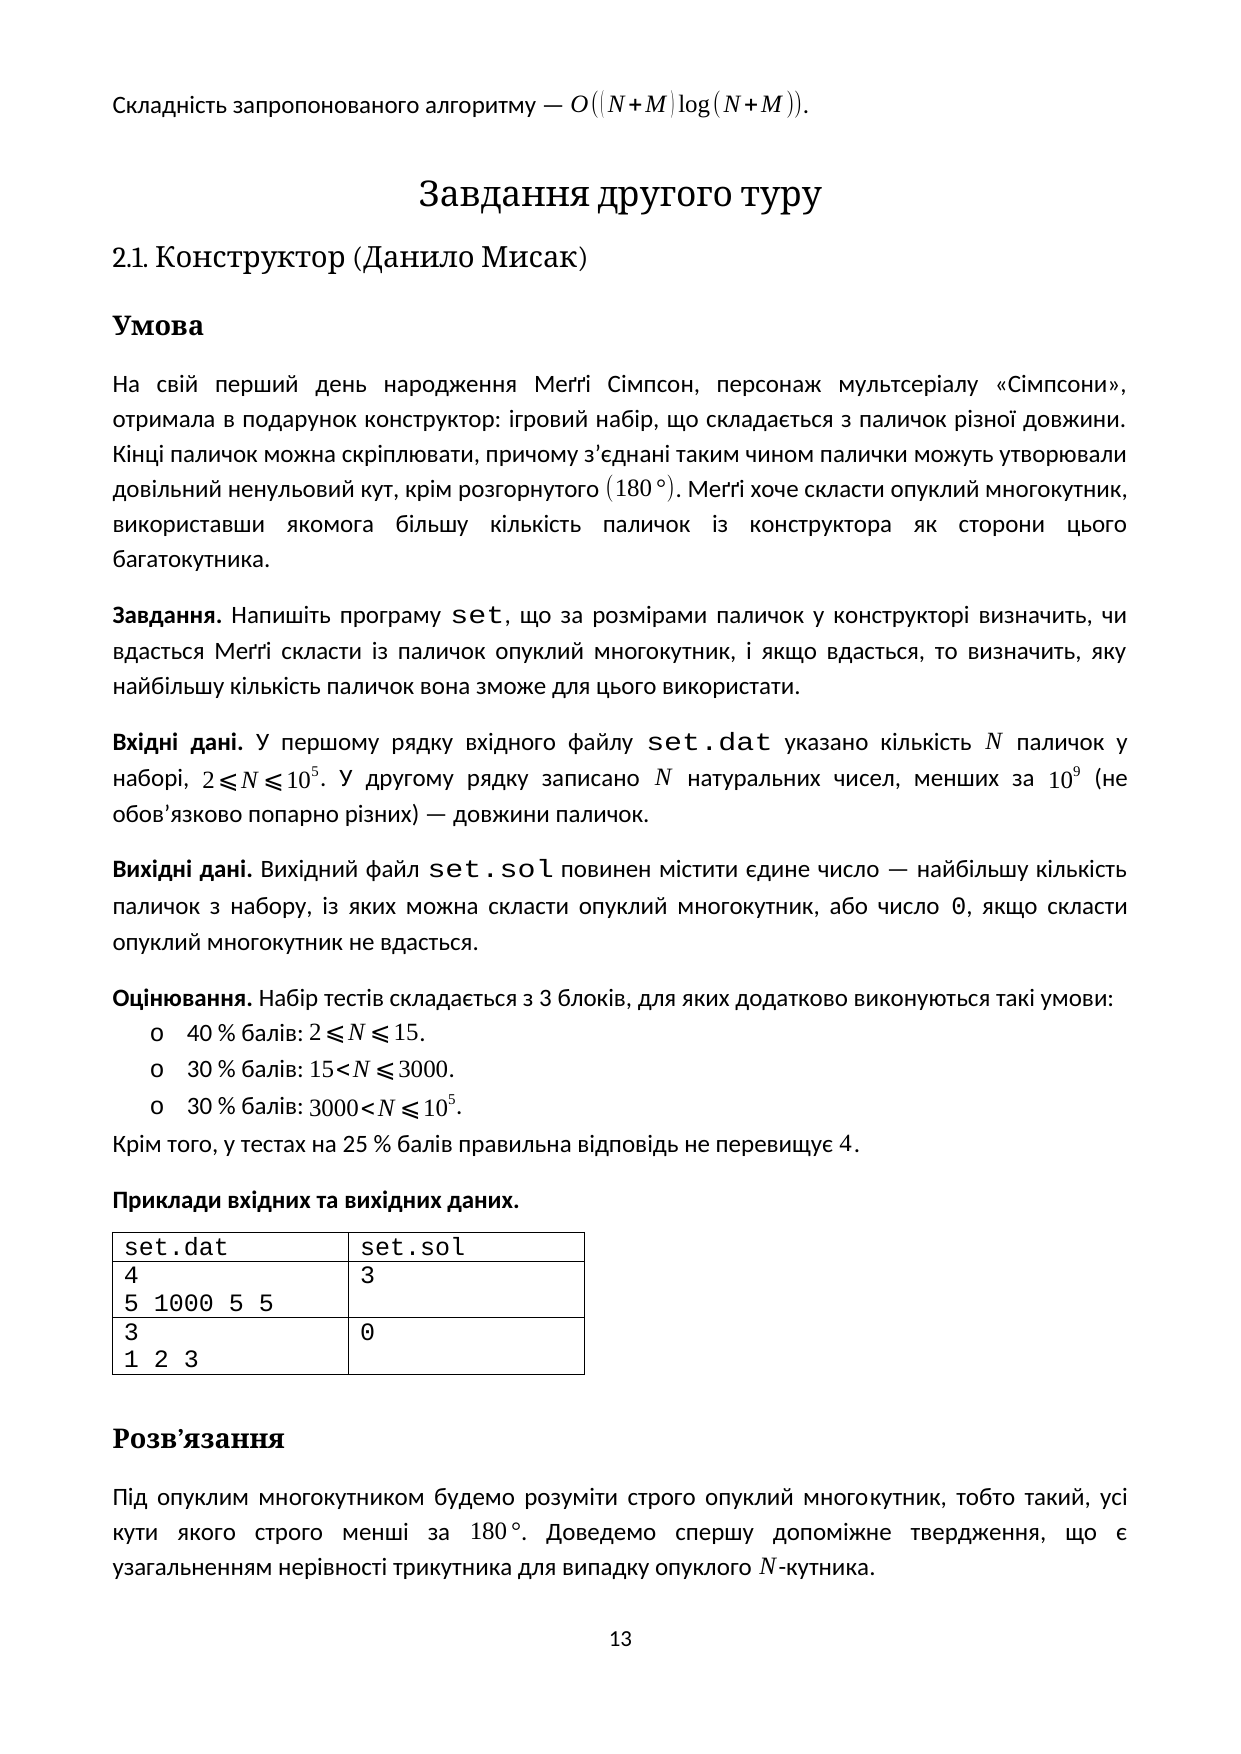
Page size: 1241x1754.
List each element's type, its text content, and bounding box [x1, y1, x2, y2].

list 30 % балів: . [149, 1090, 1128, 1122]
list 40 % балів: . [149, 1017, 1128, 1049]
text Оцінювання. Набір тестів складається з 3 блоків, для яких додатково виконуються такі умови: [112, 982, 1128, 1012]
text Складність запропонованого алгоритму — . [112, 89, 1128, 119]
table_cell 4 5 1000 5 5 [113, 1262, 348, 1317]
subtitle 2.1. Конструктор (Данило Мисак) [112, 242, 1128, 275]
table_cell 3 1 2 3 [113, 1318, 348, 1373]
text Вхідні дані. У першому рядку вхідного файлу set.dat указано кількість паличок у наборі, . У другому рядку записано натуральних чисел, менших за (не обов’язково попарно різних) — довжини паличок. [112, 726, 1128, 828]
text Під опуклим многокутником будемо розуміти строго опуклий многокутник, тобто такий, усі кути якого строго менші за . Доведемо спершу допоміжне твердження, що є узагальненням нерівності трикутника для випадку опуклого -кутника. [112, 1481, 1128, 1582]
table_header set.sol [349, 1233, 584, 1261]
subtitle Розв’язання [112, 1424, 1128, 1456]
list 30 % балів: . [149, 1053, 1128, 1085]
subtitle Умова [112, 311, 1128, 343]
text Завдання. Напишіть програму set, що за розмірами паличок у конструкторі визначить, чи вдасться Меґґі скласти із паличок опуклий многокутник, і якщо вдасться, то визначить, яку найбільшу кількість паличок вона зможе для цього використати. [112, 599, 1128, 701]
text Вихідні дані. Вихідний файл set.sol повинен містити єдине число — найбільшу кількість паличок з набору, із яких можна скласти опуклий многокутник, або число 0, якщо скласти опуклий многокутник не вдасться. [112, 854, 1128, 957]
table_cell 0 [349, 1318, 584, 1373]
table_cell 3 [349, 1262, 584, 1317]
text Приклади вхідних та вихідних даних. [112, 1184, 1128, 1215]
text Крім того, у тестах на 25 % балів правильна відповідь не перевищує . [112, 1128, 1128, 1159]
table_header set.dat [113, 1233, 348, 1261]
subtitle Завдання другого туру [112, 174, 1128, 215]
text На свій перший день народження Меґґі Сімпсон, персонаж мультсеріалу «Сімпсони», отримала в подарунок конструктор: ігровий набір, що складається з паличок різної довжини. Кінці паличок можна скріплювати, причому з’єднані таким чином палички можуть утворювали довільний ненульовий кут, крім розгорнутого . Меґґі хоче скласти опуклий многокутник, використавши якомога більшу кількість паличок із конструктора як сторони цього багатокутника. [112, 368, 1128, 573]
